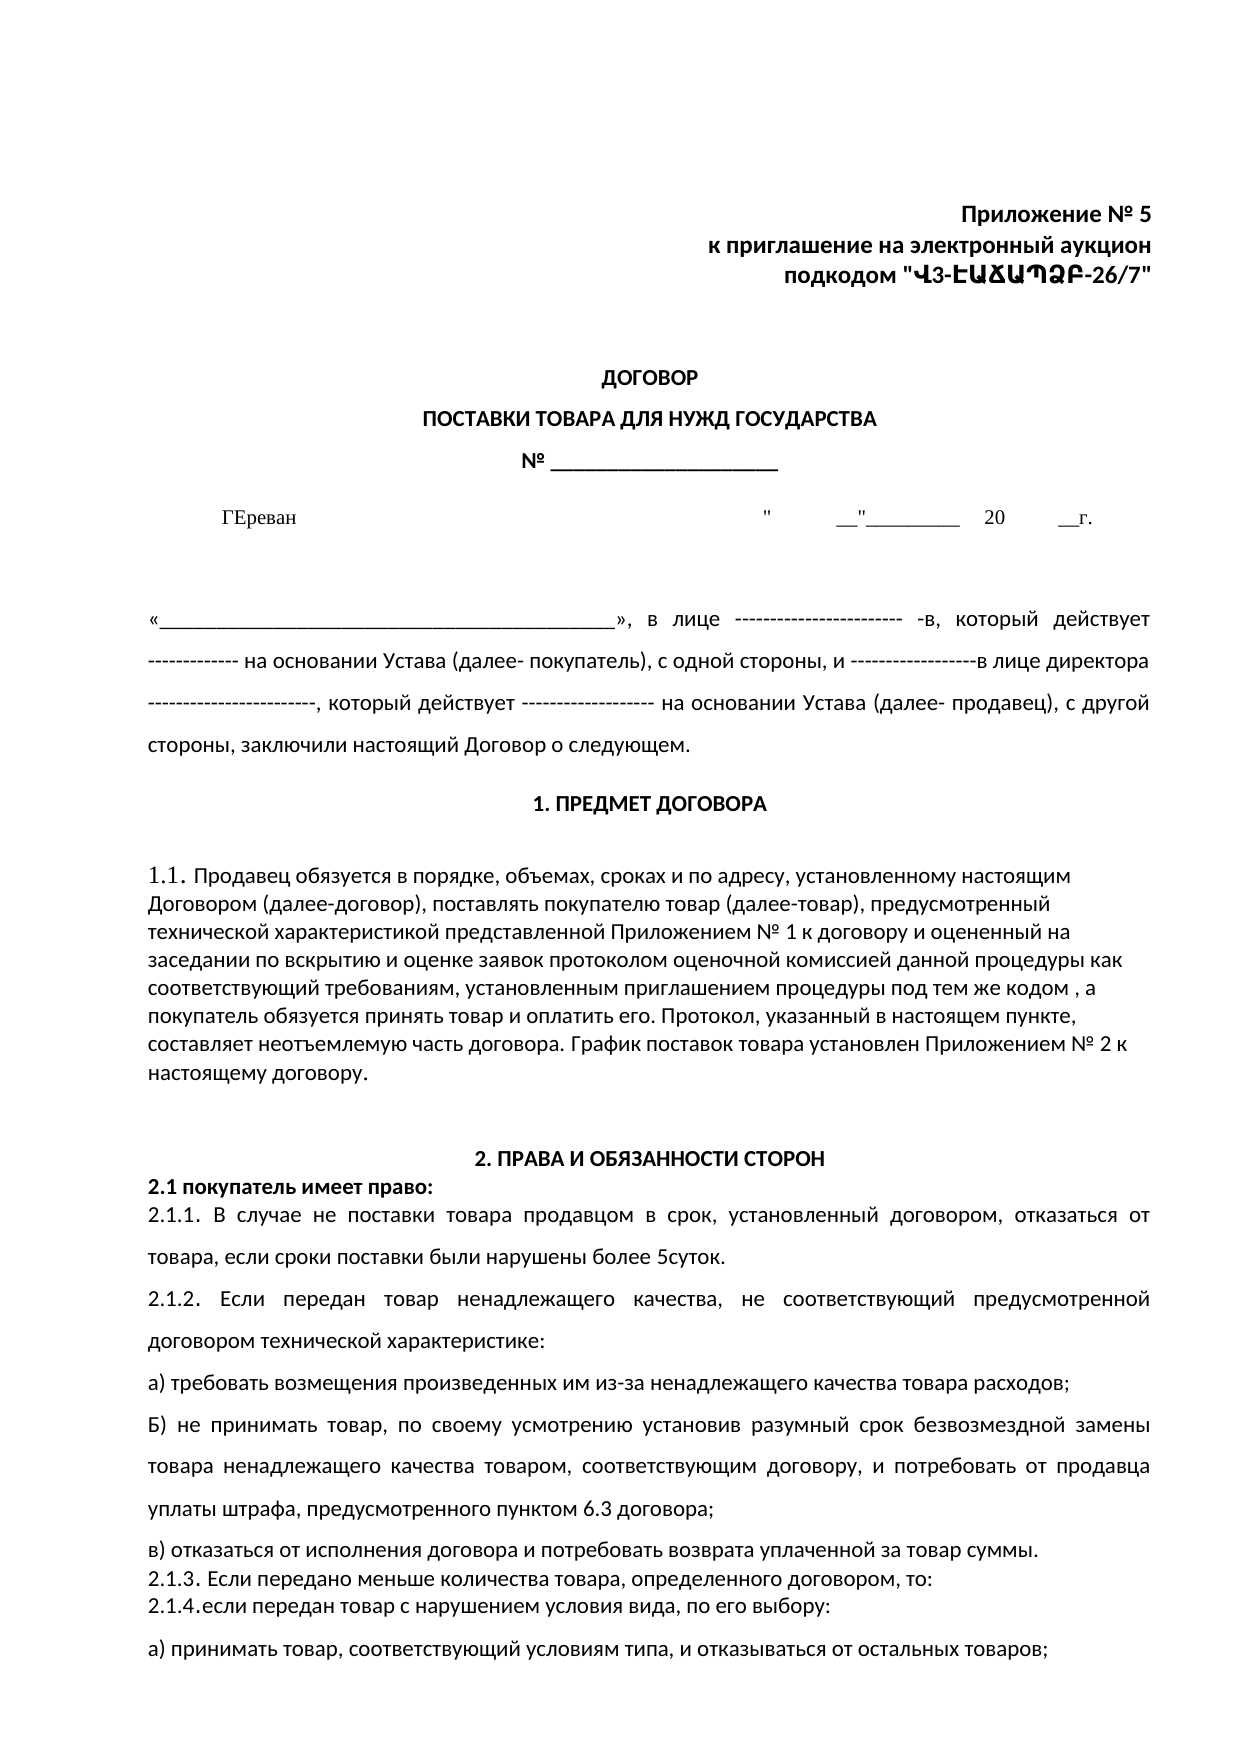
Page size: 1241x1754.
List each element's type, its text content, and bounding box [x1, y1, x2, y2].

text 2.1.3․ Если передано меньше количества товара, определенного договором, то: [148, 1564, 1152, 1592]
text в) отказаться от исполнения договора и потребовать возврата уплаченной за товар суммы. [148, 1536, 1152, 1564]
list а) требовать возмещения произведенных им из-за ненадлежащего качества товара расходов; [148, 1368, 1152, 1396]
table_header ГЕреван [136, 505, 620, 546]
text ДОГОВОР [148, 363, 1152, 391]
list 2.1.1․ В случае не поставки товара продавцом в срок, установленный договором, отказаться от товара, если сроки поставки были нарушены более 5суток. [148, 1200, 1152, 1270]
list 2.1.4․если передан товар с нарушением условия вида, по его выбору: [148, 1592, 1152, 1620]
list Б) не принимать товар, по своему усмотрению установив разумный срок безвозмездной замены товара ненадлежащего качества товаром, соответствующим договору, и потребовать от продавца уплаты штрафа, предусмотренного пунктом 6.3 договора; [148, 1410, 1152, 1522]
text «________________________________________», в лице ------------------------ -в, который действует ------------- на основании Устава (далее- покупатель), с одной стороны, и ------------------в лице директора ------------------------, который действует ------------------- на основании Устава (далее- продавец), с другой стороны, заключили настоящий Договор о следующем. [148, 604, 1152, 758]
text подкодом "Վ3-ԷԱՃԱՊՁԲ-26/7" [177, 259, 1152, 290]
list 2. ПРАВА И ОБЯЗАННОСТИ СТОРОН [148, 1144, 1152, 1172]
text 1.1․ Продавец обязуется в порядке, объемах, сроках и по адресу, установленному настоящим Договором (далее-договор), поставлять покупателю товар (далее-товар), предусмотренный технической характеристикой представленной Приложением № 1 к договору и оцененный на заседании по вскрытию и оценке заявок протоколом оценочной комиссией данной процедуры как соответствующий требованиям, установленным приглашением процедуры под тем же кодом , а покупатель обязуется принять товар и оплатить его. Протокол, указанный в настоящем пункте, составляет неотъемлемую часть договора. График поставок товара установлен Приложением № 2 к настоящему договору. [148, 860, 1152, 1087]
text Приложение № 5 [148, 198, 1152, 229]
text ПОСТАВКИ ТОВАРА ДЛЯ НУЖД ГОСУДАРСТВА [148, 404, 1152, 433]
text 1. ПРЕДМЕТ ДОГОВОРА [148, 789, 1152, 817]
list а) принимать товар, соответствующий условиям типа, и отказываться от остальных товаров; [148, 1634, 1152, 1662]
text к приглашение на электронный аукцион [177, 229, 1152, 259]
text 2.1 покупатель имеет право: [148, 1172, 1152, 1200]
table_header " __"_________ 20 __г. [620, 505, 1104, 546]
text № ____________________ [148, 447, 1152, 474]
list 2.1.2․ Если передан товар ненадлежащего качества, не соответствующий предусмотренной договором технической характеристике: [148, 1284, 1152, 1354]
